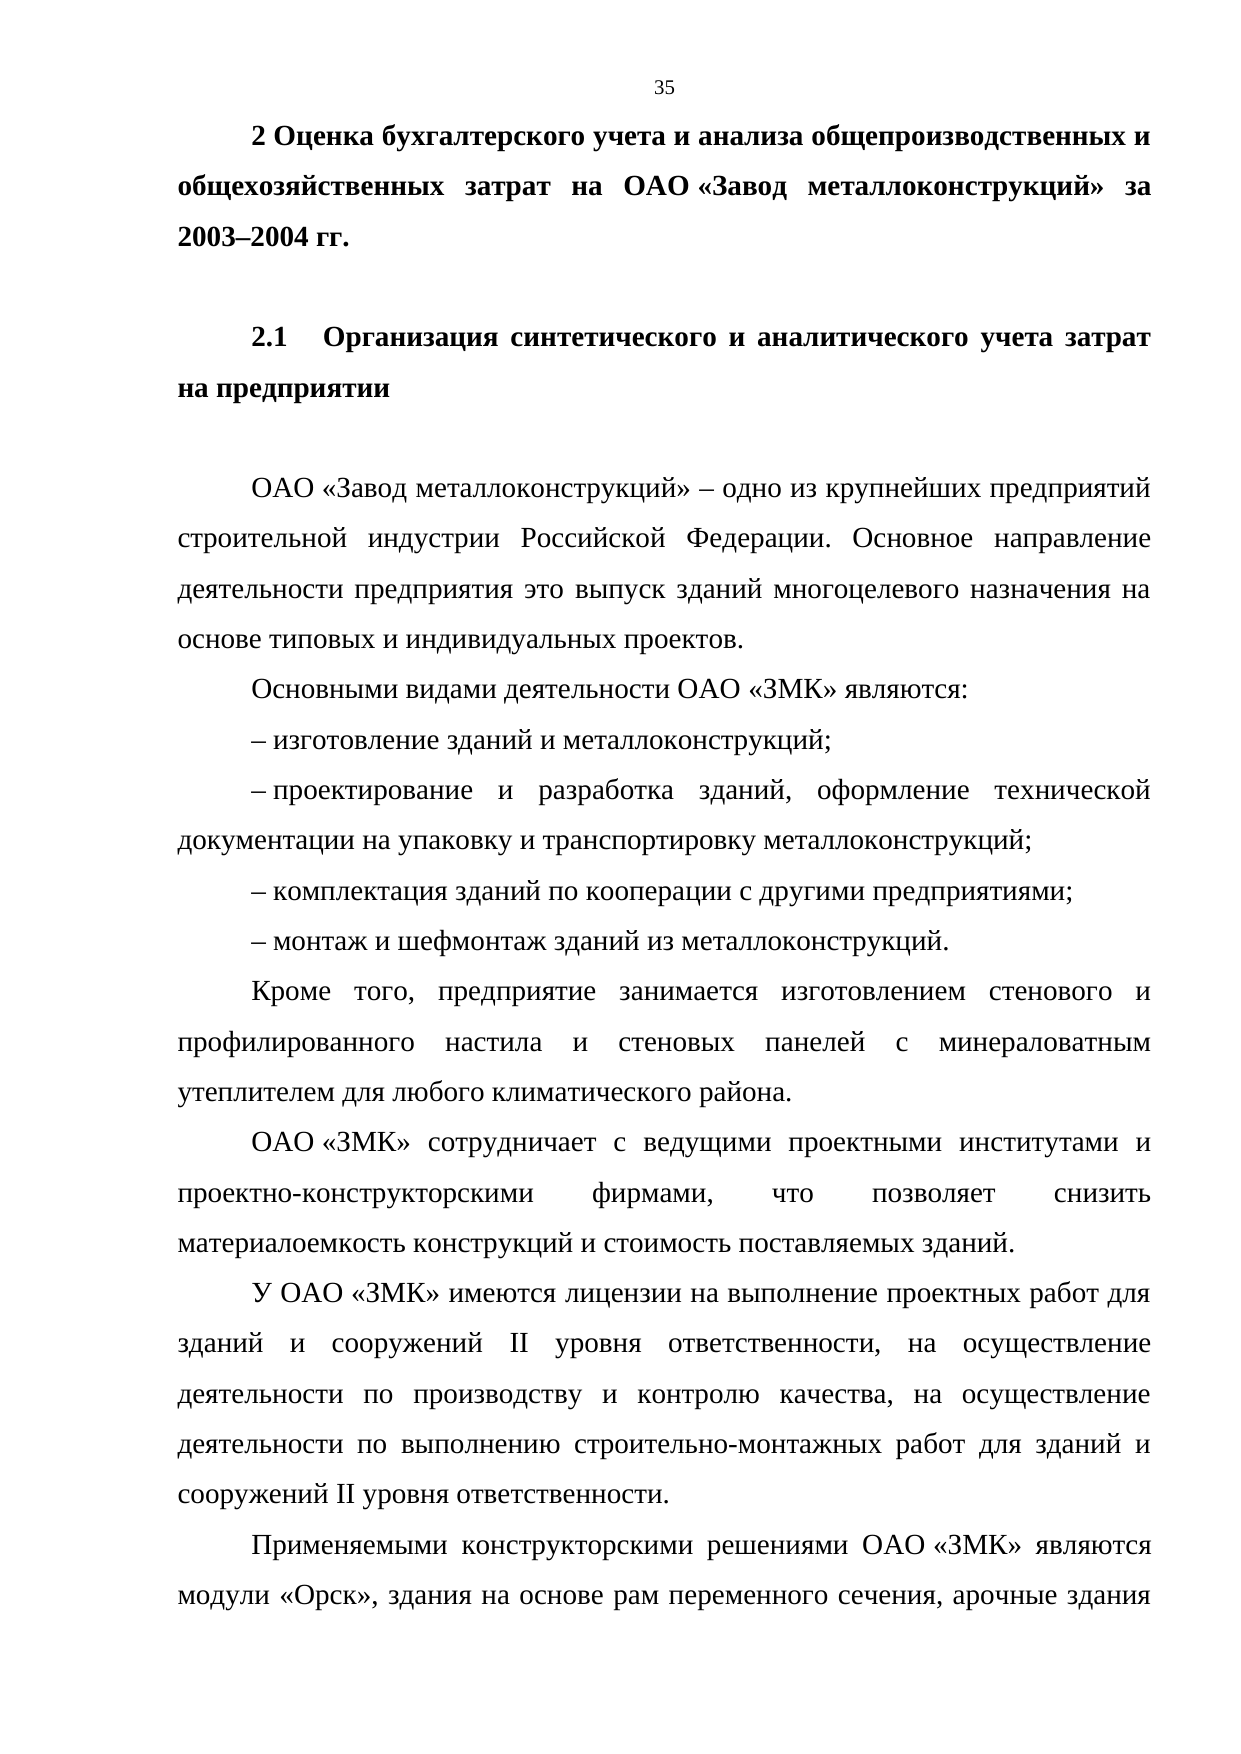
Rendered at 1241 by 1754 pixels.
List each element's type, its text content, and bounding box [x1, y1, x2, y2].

text Основными видами деятельности ОАО «ЗМК» являются: [177, 672, 1152, 705]
text 2 Оценка бухгалтерского учета и анализа общепроизводственных и общехозяйственных затрат на ОАО «Завод металлоконструкций» за 2003–2004 гг. [177, 118, 1152, 252]
text Кроме того, предприятие занимается изготовлением стенового и профилированного настила и стеновых панелей с минераловатным утеплителем для любого климатического района. [177, 973, 1152, 1108]
text ОАО «Завод металлоконструкций» – одно из крупнейших предприятий строительной индустрии Российской Федерации. Основное направление деятельности предприятия это выпуск зданий многоцелевого назначения на основе типовых и индивидуальных проектов. [177, 470, 1152, 655]
text ОАО «ЗМК» сотрудничает с ведущими проектными институтами и проектно-конструкторскими фирмами, что позволяет снизить материалоемкость конструкций и стоимость поставляемых зданий. [177, 1124, 1152, 1258]
text – проектирование и разработка зданий, оформление технической документации на упаковку и транспортировку металлоконструкций; [177, 772, 1152, 856]
text У ОАО «ЗМК» имеются лицензии на выполнение проектных работ для зданий и сооружений II уровня ответственности, на осуществление деятельности по производству и контролю качества, на осуществление деятельности по выполнению строительно-монтажных работ для зданий и сооружений II уровня ответственности. [177, 1275, 1152, 1510]
text – изготовление зданий и металлоконструкций; [177, 722, 1152, 755]
text – комплектация зданий по кооперации с другими предприятиями; [177, 873, 1152, 906]
text – монтаж и шефмонтаж зданий из металлоконструкций. [177, 923, 1152, 957]
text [177, 1527, 1152, 1611]
list Организация синтетического и аналитического учета затрат на предприятии [177, 319, 1152, 403]
